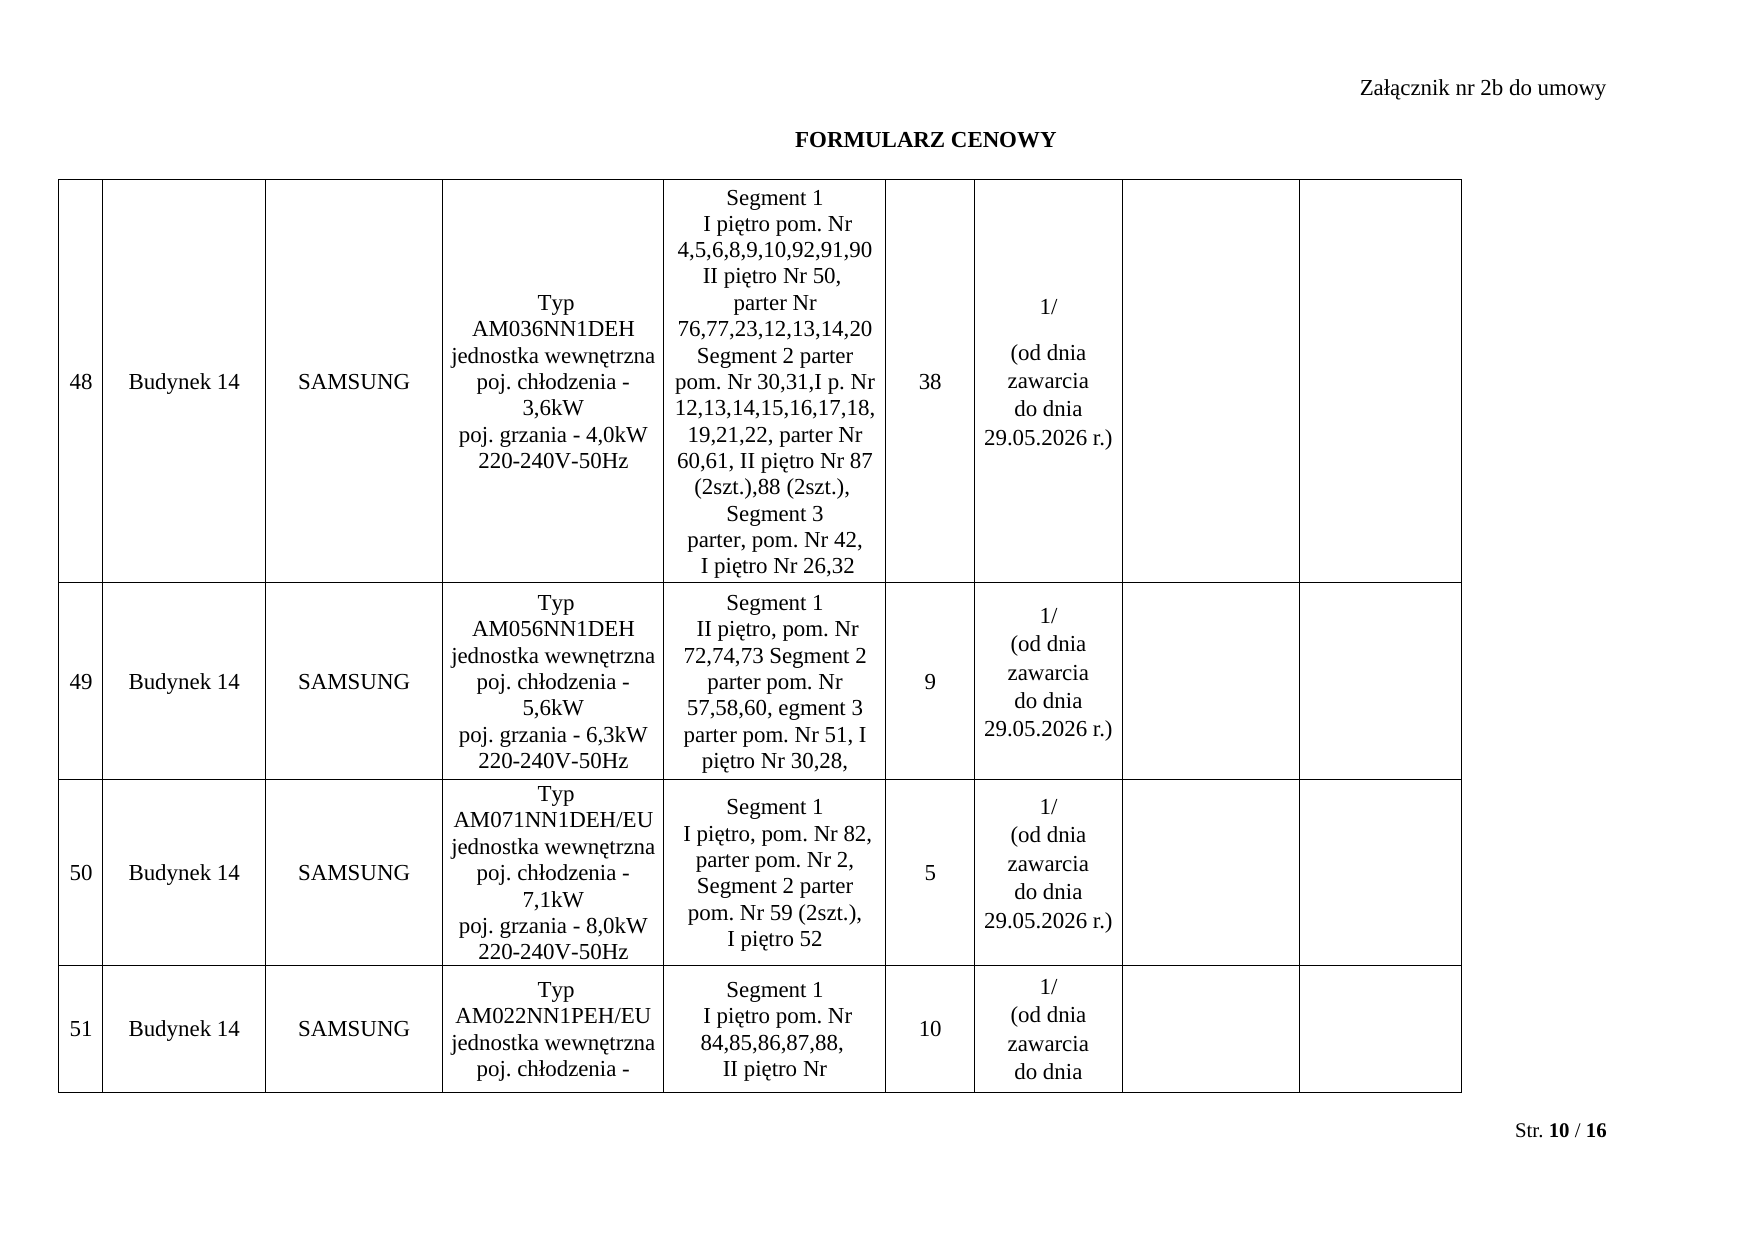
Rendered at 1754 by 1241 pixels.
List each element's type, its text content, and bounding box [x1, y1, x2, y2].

table_cell Budynek 14 [103, 966, 265, 1092]
table_cell Segment 1 II piętro, pom. Nr 72,74,73 Segment 2 parter pom. Nr 57,58,60, egment 3 parter pom. Nr 51, I piętro Nr 30,28, [664, 583, 885, 779]
table_cell 1/ (od dnia zawarcia do dnia 29.05.2026 r.) [975, 780, 1122, 965]
table_cell Typ AM036NN1DEH jednostka wewnętrzna poj. chłodzenia - 3,6kW poj. grzania - 4,0kW 220-240V-50Hz [443, 180, 663, 582]
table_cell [443, 966, 663, 1092]
table_cell Segment 1 I piętro pom. Nr 4,5,6,8,9,10,92,91,90 II piętro Nr 50, parter Nr 76,77,23,12,13,14,20 Segment 2 parter pom. Nr 30,31,I p. Nr 12,13,14,15,16,17,18,19,21,22, parter Nr 60,61, II piętro Nr 87 (2szt.),88 (2szt.), Segment 3 parter, pom. Nr 42, I piętro Nr 26,32 [664, 180, 885, 582]
table_cell [1123, 180, 1299, 582]
table_cell 48 [59, 180, 102, 582]
table_cell 5 [886, 780, 974, 965]
table_cell 10 [886, 966, 974, 1092]
table_cell [1123, 966, 1299, 1092]
table_cell [1300, 780, 1461, 965]
table_cell 50 [59, 780, 102, 965]
table_cell 49 [59, 583, 102, 779]
table_cell [1300, 583, 1461, 779]
table_cell [1123, 780, 1299, 965]
table_cell 51 [59, 966, 102, 1092]
table_cell [1123, 583, 1299, 779]
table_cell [664, 966, 885, 1092]
table_cell Budynek 14 [103, 780, 265, 965]
table_cell SAMSUNG [266, 780, 442, 965]
table_cell [1300, 966, 1461, 1092]
table_cell Typ AM056NN1DEH jednostka wewnętrzna poj. chłodzenia - 5,6kW poj. grzania - 6,3kW 220-240V-50Hz [443, 583, 663, 779]
table_cell 9 [886, 583, 974, 779]
table_cell 1/ (od dnia zawarcia do dnia 29.05.2026 r.) [975, 583, 1122, 779]
table_cell Typ AM071NN1DEH/EU jednostka wewnętrzna poj. chłodzenia - 7,1kW poj. grzania - 8,0kW 220-240V-50Hz [443, 780, 663, 965]
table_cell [975, 966, 1122, 1092]
table_cell Budynek 14 [103, 583, 265, 779]
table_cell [975, 180, 1122, 582]
table_cell SAMSUNG [266, 180, 442, 582]
table_cell 38 [886, 180, 974, 582]
table_cell Budynek 14 [103, 180, 265, 582]
table_cell Segment 1 I piętro, pom. Nr 82, parter pom. Nr 2, Segment 2 parter pom. Nr 59 (2szt.), I piętro 52 [664, 780, 885, 965]
table_cell [1300, 180, 1461, 582]
table_cell SAMSUNG [266, 966, 442, 1092]
table_cell SAMSUNG [266, 583, 442, 779]
